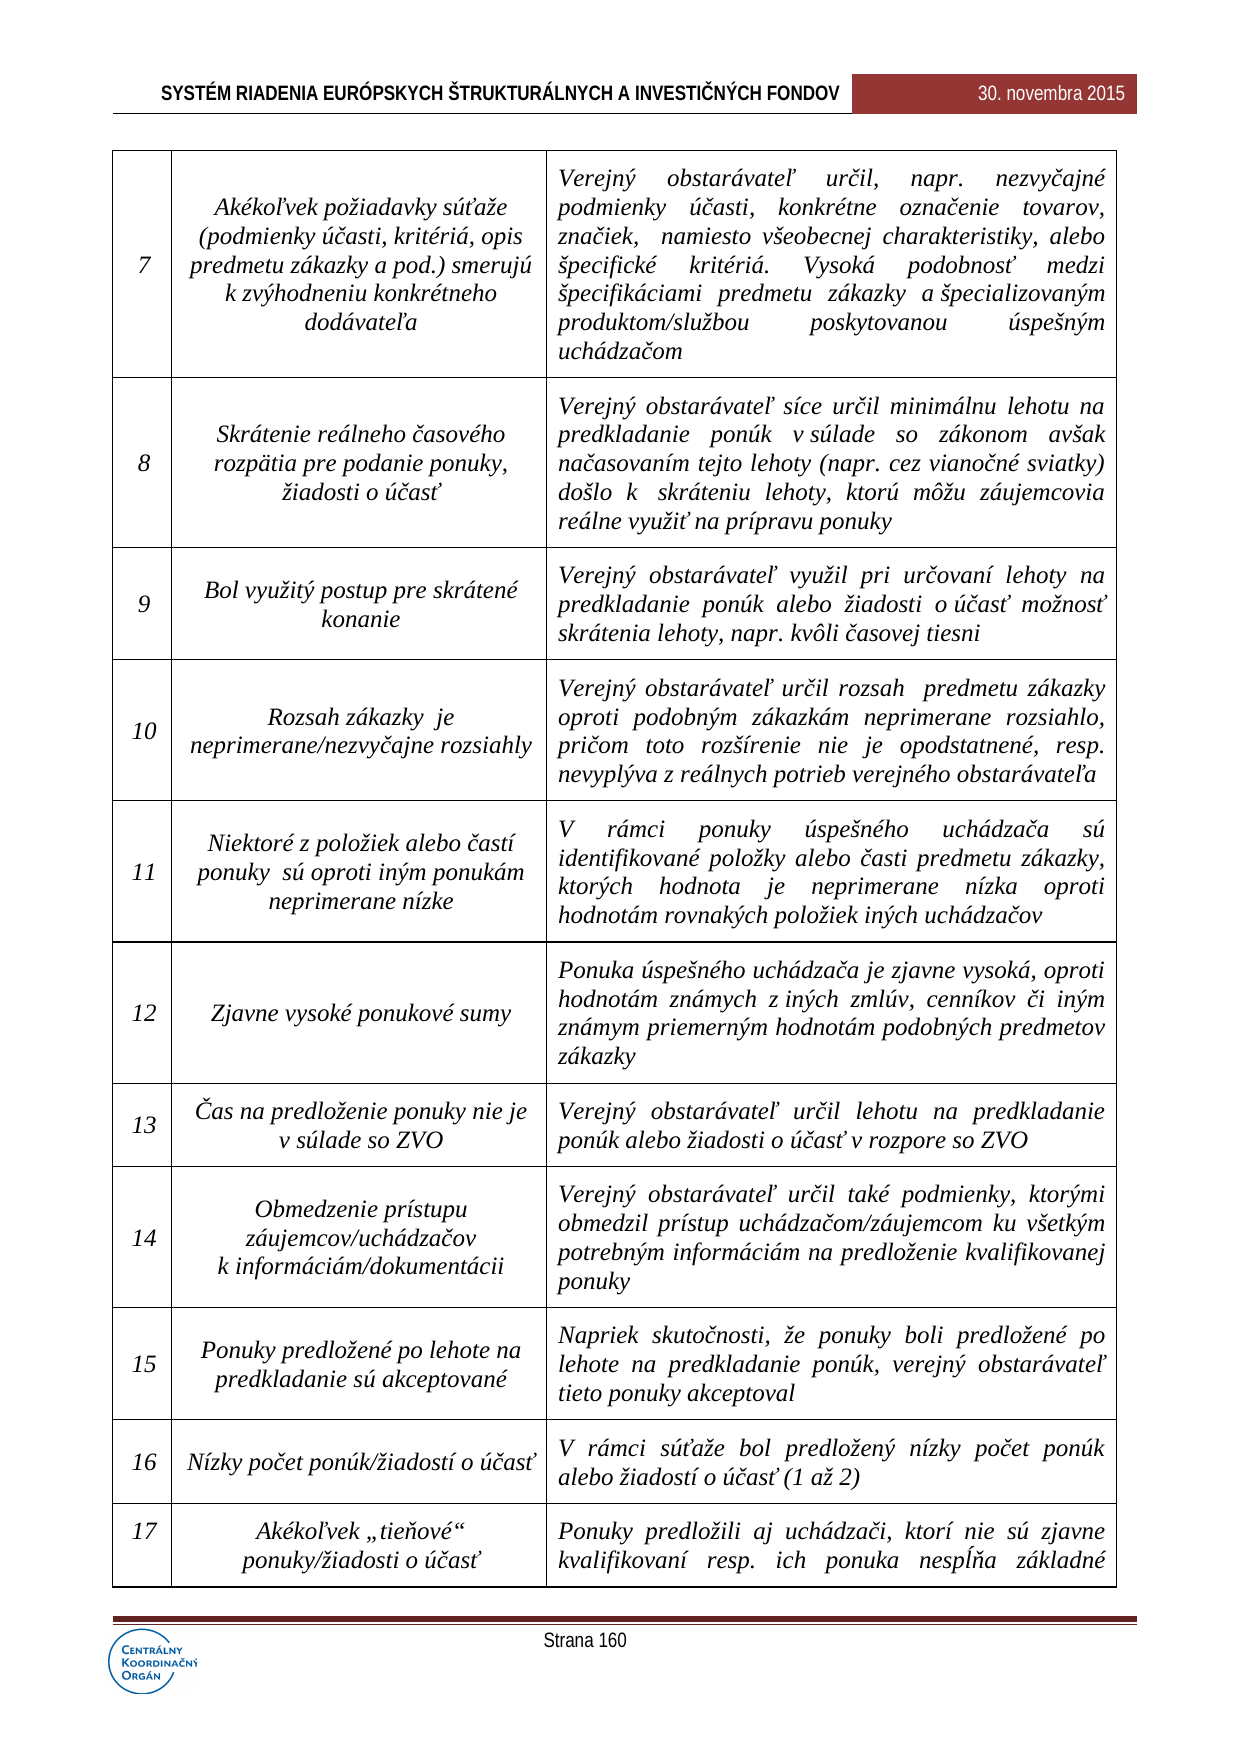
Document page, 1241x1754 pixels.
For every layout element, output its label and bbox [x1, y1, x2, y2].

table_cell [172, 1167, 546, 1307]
picture [106, 1627, 198, 1693]
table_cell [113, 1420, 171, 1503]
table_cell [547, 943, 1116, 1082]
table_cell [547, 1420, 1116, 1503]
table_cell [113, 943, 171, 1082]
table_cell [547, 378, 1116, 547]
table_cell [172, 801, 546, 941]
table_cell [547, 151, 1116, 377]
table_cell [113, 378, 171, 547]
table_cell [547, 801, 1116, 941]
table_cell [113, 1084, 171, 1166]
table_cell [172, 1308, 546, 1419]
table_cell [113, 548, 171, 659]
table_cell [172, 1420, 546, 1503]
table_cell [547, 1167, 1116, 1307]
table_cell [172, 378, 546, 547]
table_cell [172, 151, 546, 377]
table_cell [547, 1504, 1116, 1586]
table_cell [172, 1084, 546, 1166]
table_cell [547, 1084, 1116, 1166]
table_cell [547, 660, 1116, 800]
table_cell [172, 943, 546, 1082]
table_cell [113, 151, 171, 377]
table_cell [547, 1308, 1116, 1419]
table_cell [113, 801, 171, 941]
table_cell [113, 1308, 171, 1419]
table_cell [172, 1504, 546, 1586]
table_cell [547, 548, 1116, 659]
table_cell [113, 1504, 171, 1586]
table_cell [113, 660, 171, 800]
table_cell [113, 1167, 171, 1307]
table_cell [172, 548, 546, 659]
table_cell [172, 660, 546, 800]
